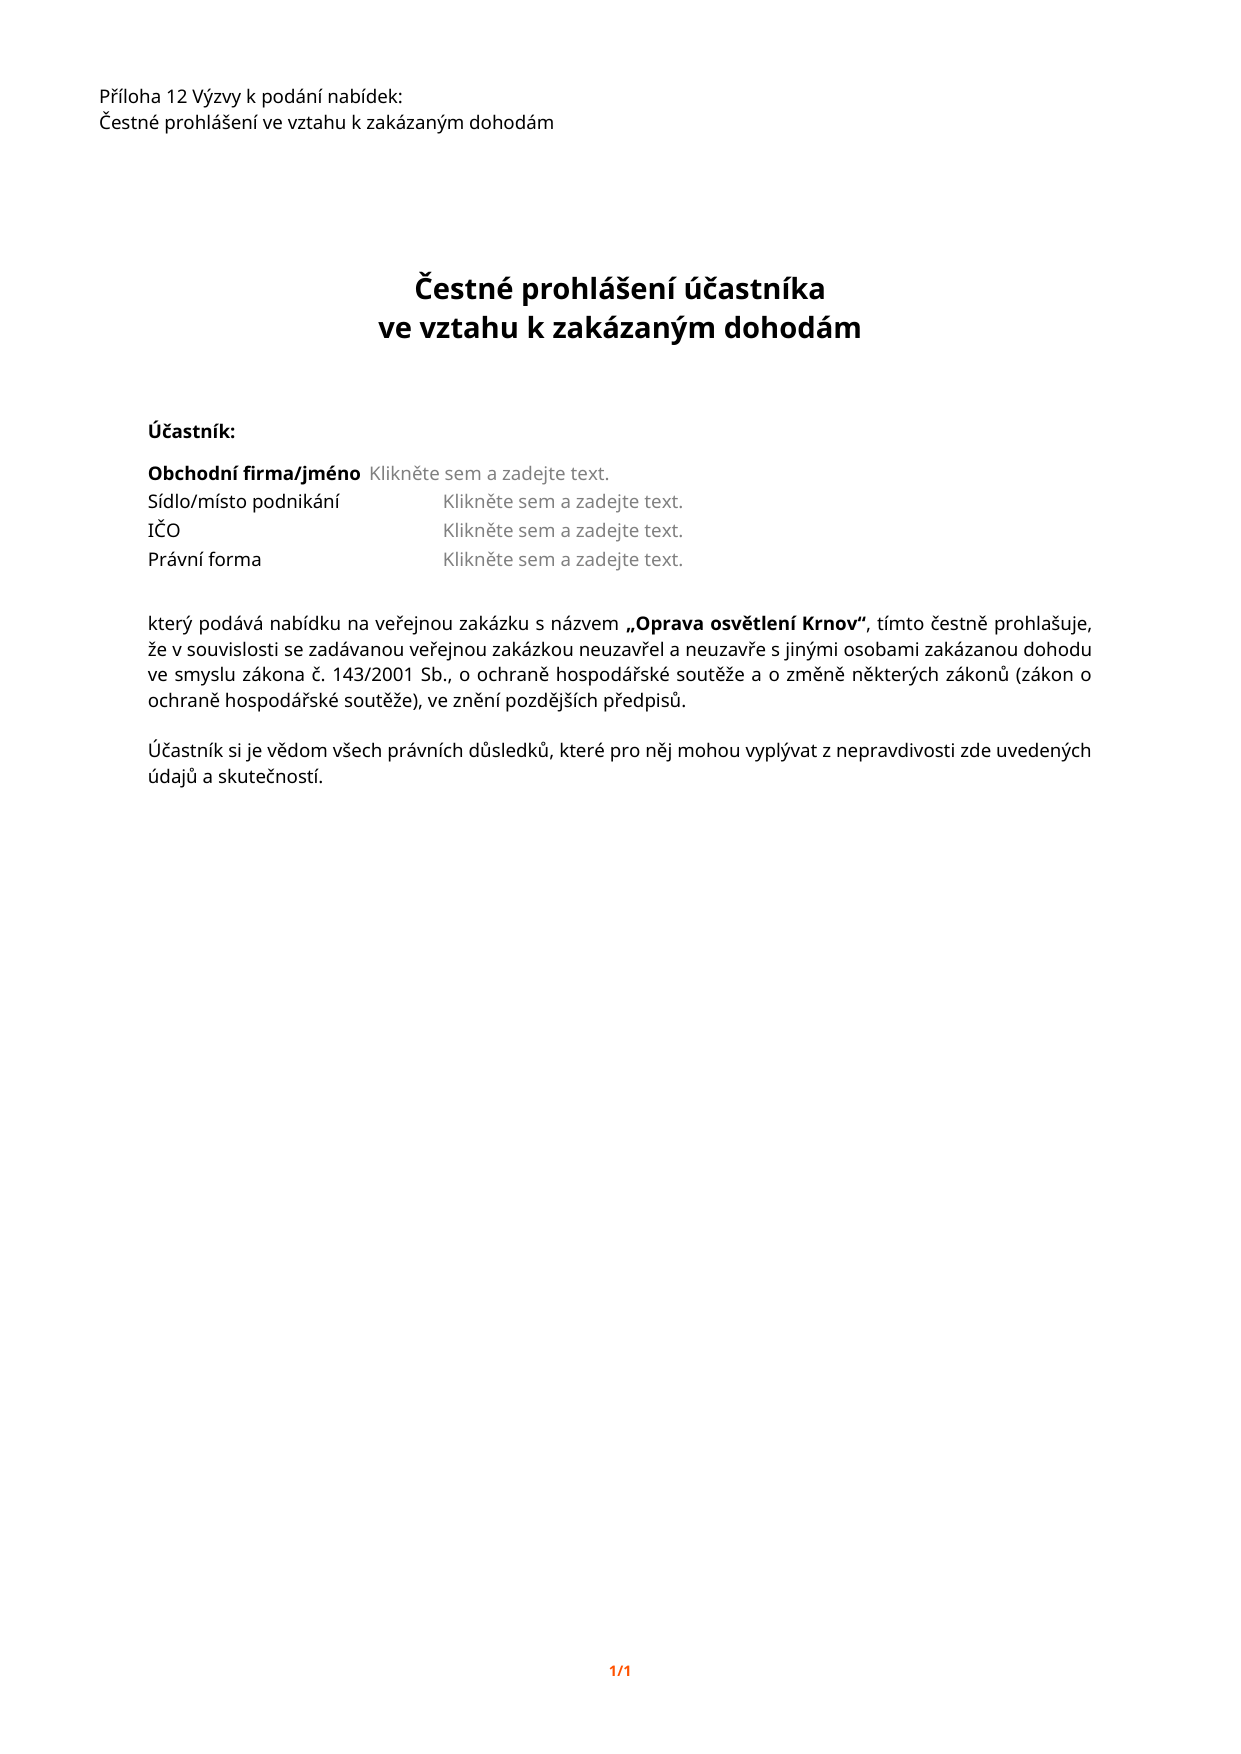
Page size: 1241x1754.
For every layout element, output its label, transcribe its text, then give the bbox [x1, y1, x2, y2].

title Čestné prohlášení účastníka [148, 268, 1093, 308]
text Sídlo/místo podnikání [148, 486, 1093, 515]
text který podává nabídku na veřejnou zakázku s názvem „Oprava osvětlení Krnov“, tímto čestně prohlašuje, že v souvislosti se zadávanou veřejnou zakázkou neuzavřel a neuzavře s jinými osobami zakázanou dohodu ve smyslu zákona č. 143/2001 Sb., o ochraně hospodářské soutěže a o změně některých zákonů (zákon o ochraně hospodářské soutěže), ve znění pozdějších předpisů. [148, 611, 1093, 713]
text Účastník si je vědom všech právních důsledků, které pro něj mohou vyplývat z nepravdivosti zde uvedených údajů a skutečností. [148, 738, 1093, 789]
text Účastník: [148, 413, 1093, 444]
text IČO [148, 515, 1093, 544]
text Právní forma [148, 544, 1093, 573]
text ve vztahu k zakázaným dohodám [148, 308, 1093, 347]
text Obchodní firma/jméno [148, 457, 1093, 486]
